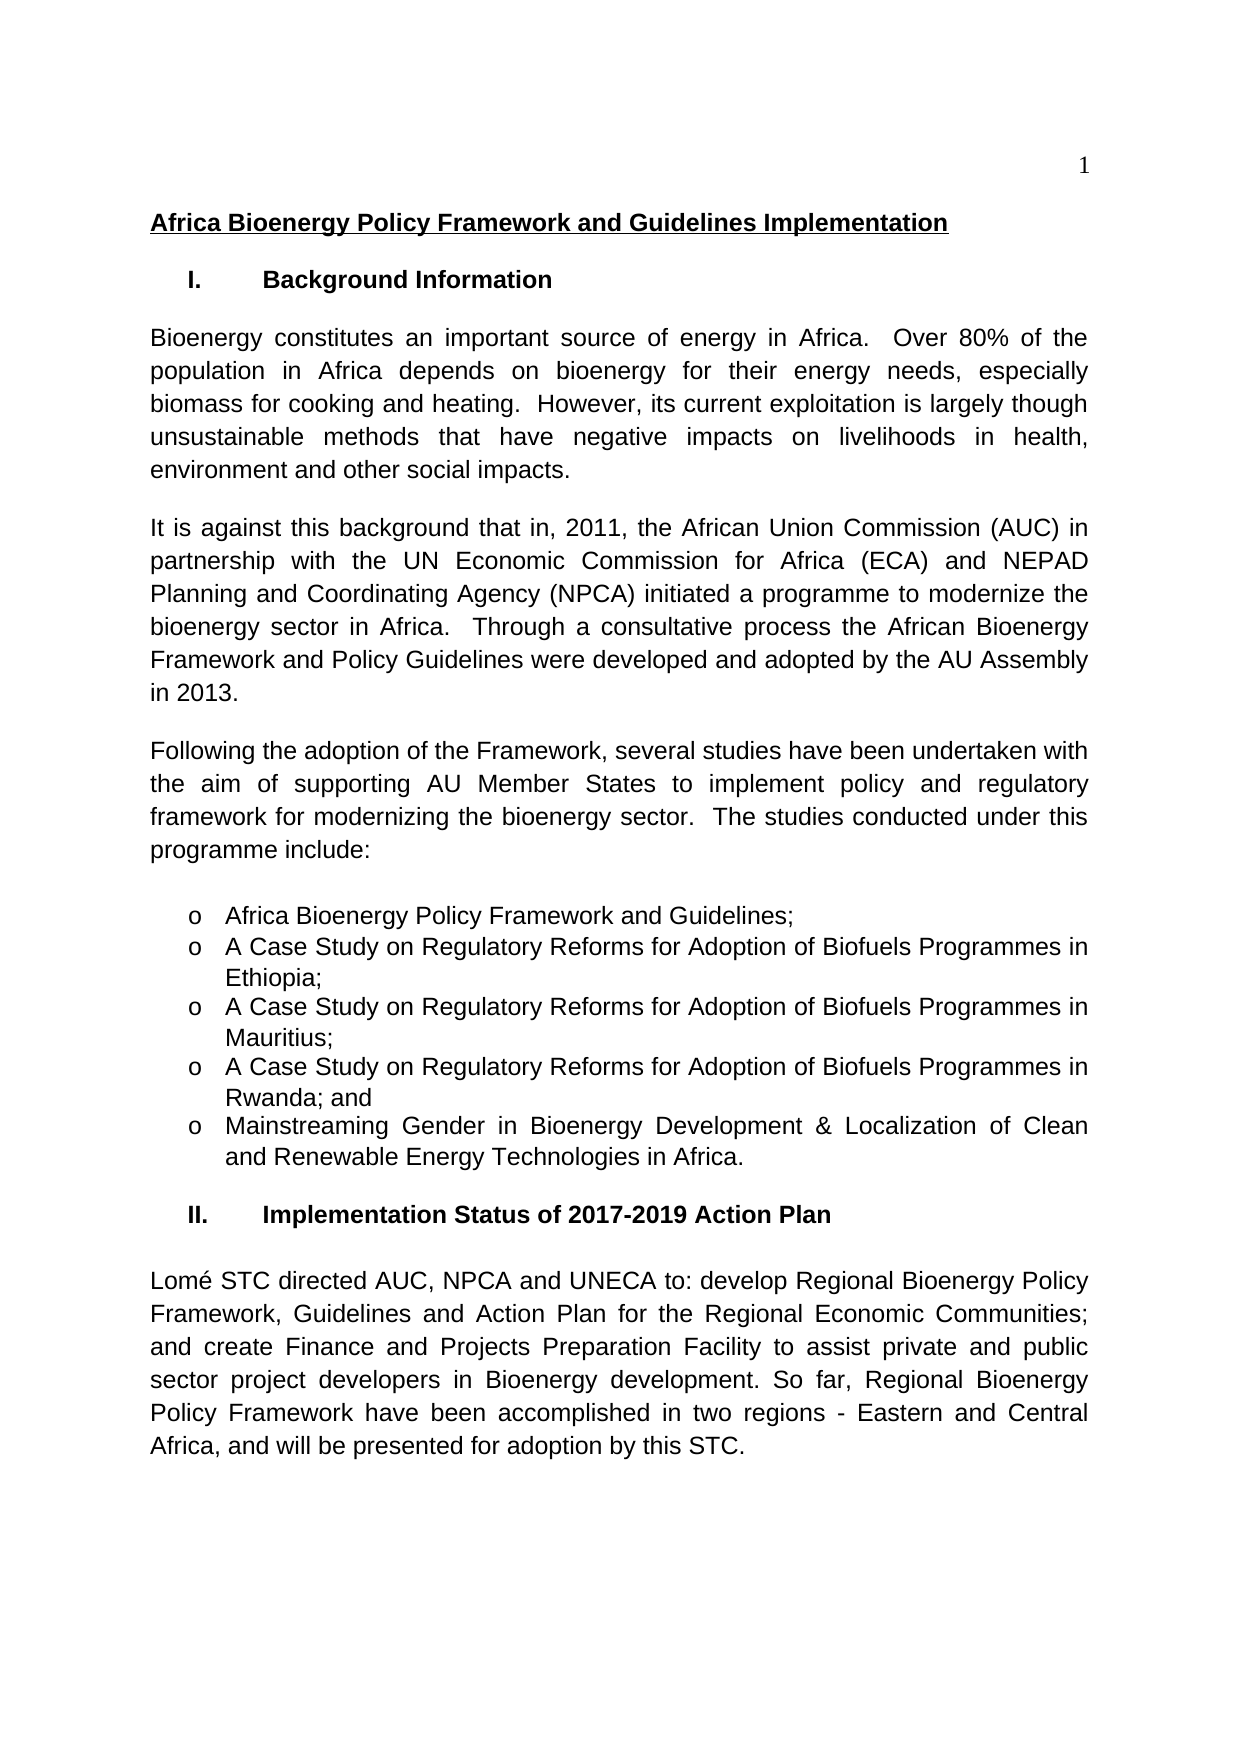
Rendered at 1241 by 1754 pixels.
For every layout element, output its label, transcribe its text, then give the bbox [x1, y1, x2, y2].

text It is against this background that in, 2011, the African Union Commission (AUC) in partnership with the UN Economic Commission for Africa (ECA) and NEPAD Planning and Coordinating Agency (NPCA) initiated a programme to modernize the bioenergy sector in Africa. Through a consultative process the African Bioenergy Framework and Policy Guidelines were developed and adopted by the AU Assembly in 2013. [150, 513, 1090, 707]
list Mainstreaming Gender in Bioenergy Development & Localization of Clean and Renewable Energy Technologies in Africa. [187, 1111, 1090, 1171]
list A Case Study on Regulatory Reforms for Adoption of Biofuels Programmes in Ethiopia; [187, 932, 1090, 992]
list A Case Study on Regulatory Reforms for Adoption of Biofuels Programmes in Rwanda; and [187, 1052, 1090, 1111]
list Background Information [187, 265, 1090, 294]
list Africa Bioenergy Policy Framework and Guidelines; [187, 901, 1090, 932]
text Africa Bioenergy Policy Framework and Guidelines Implementation [150, 207, 1090, 236]
text Bioenergy constitutes an important source of energy in Africa. Over 80% of the population in Africa depends on bioenergy for their energy needs, especially biomass for cooking and heating. However, its current exploitation is largely though unsustainable methods that have negative impacts on livelihoods in health, environment and other social impacts. [150, 323, 1090, 484]
list A Case Study on Regulatory Reforms for Adoption of Biofuels Programmes in Mauritius; [187, 992, 1090, 1052]
list Implementation Status of 2017-2019 Action Plan [187, 1200, 1090, 1228]
text Lomé STC directed AUC, NPCA and UNECA to: develop Regional Bioenergy Policy Framework, Guidelines and Action Plan for the Regional Economic Communities; and create Finance and Projects Preparation Facility to assist private and public sector project developers in Bioenergy development. So far, Regional Bioenergy Policy Framework have been accomplished in two regions - Eastern and Central Africa, and will be presented for adoption by this STC. [150, 1266, 1090, 1460]
text Following the adoption of the Framework, several studies have been undertaken with the aim of supporting AU Member States to implement policy and regulatory framework for modernizing the bioenergy sector. The studies conducted under this programme include: [150, 736, 1090, 864]
